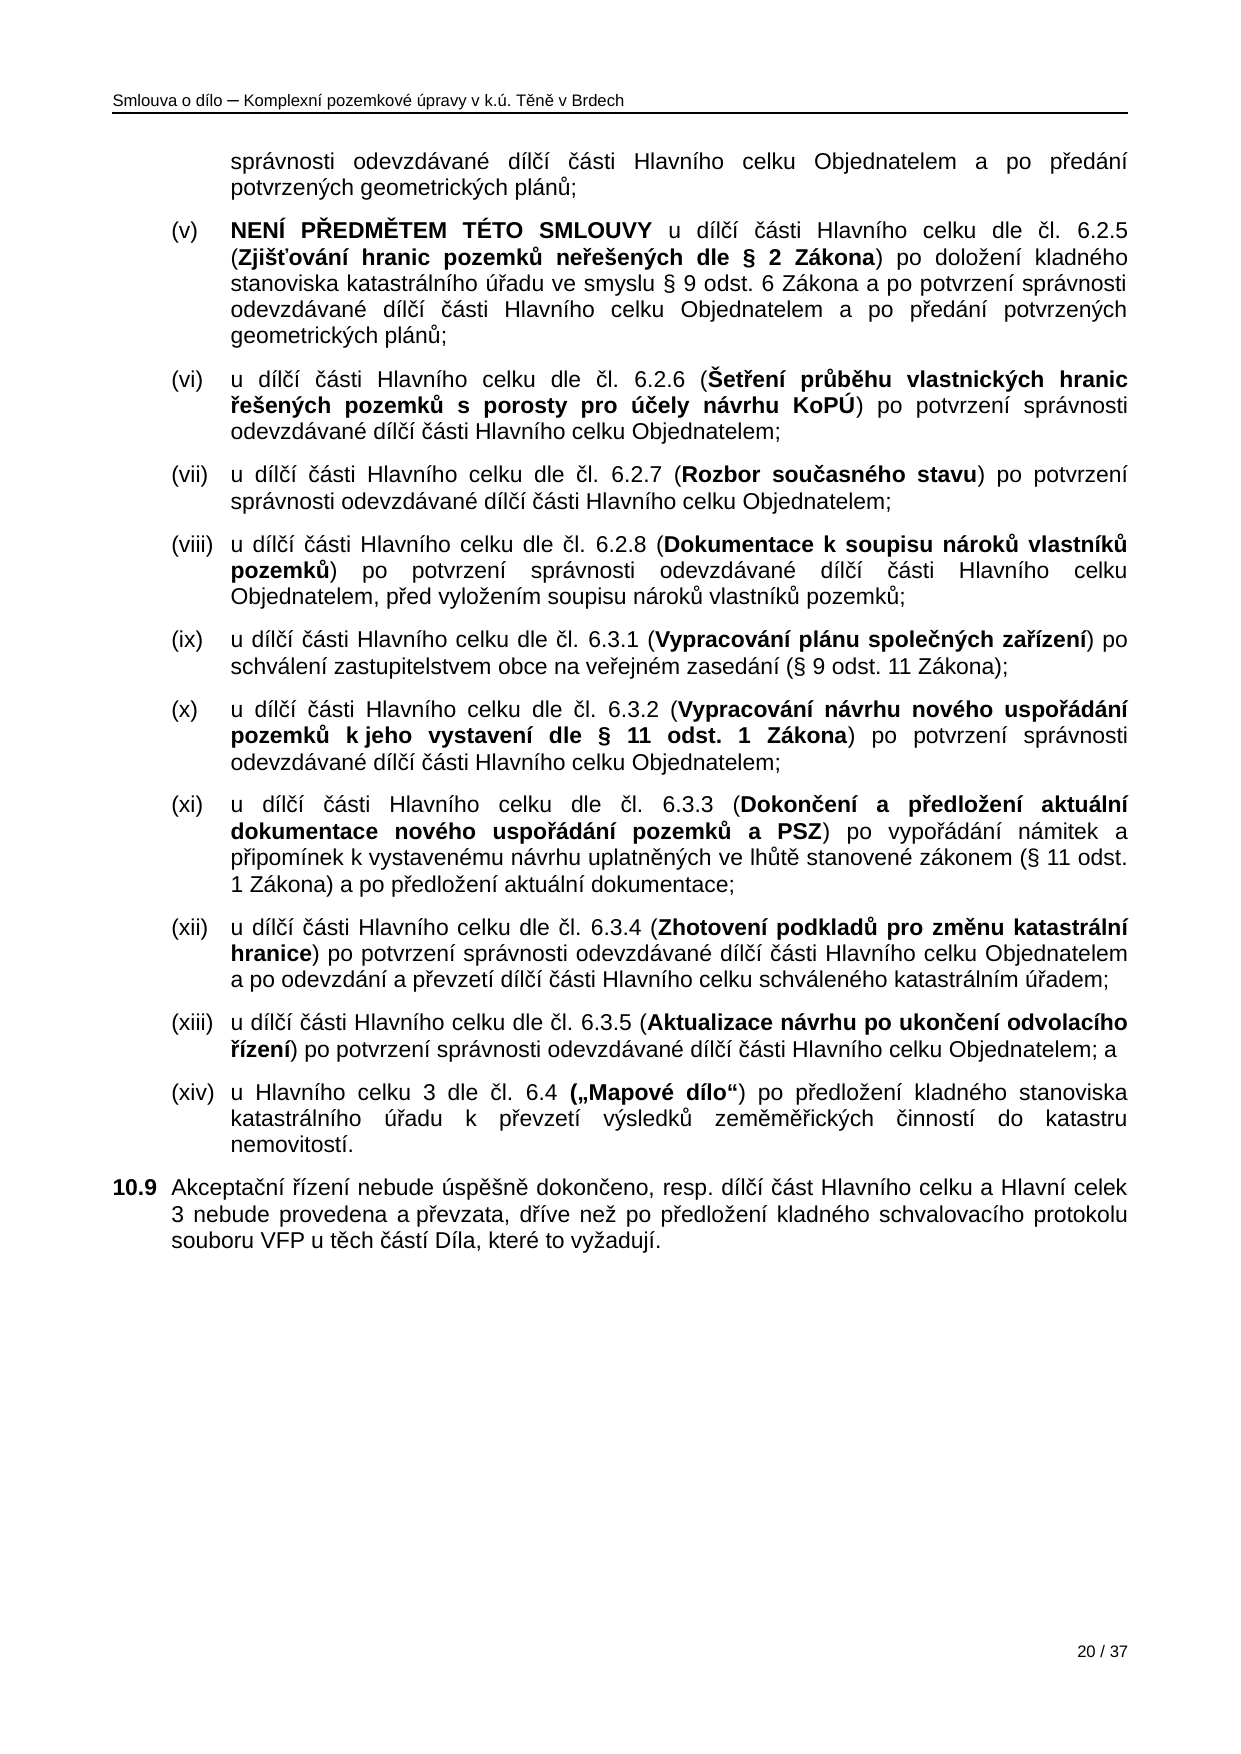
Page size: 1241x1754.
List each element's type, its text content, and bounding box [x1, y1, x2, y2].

list u dílčí části Hlavního celku dle čl. 6.3.3 (Dokončení a předložení aktuální dokumentace nového uspořádání pozemků a PSZ) po vypořádání námitek a připomínek k vystavenému návrhu uplatněných ve lhůtě stanovené zákonem (§ 11 odst. 1 Zákona) a po předložení aktuální dokumentace; [171, 791, 1128, 897]
list u dílčí části Hlavního celku dle čl. 6.2.6 (Šetření průběhu vlastnických hranic řešených pozemků s porosty pro účely návrhu KoPÚ) po potvrzení správnosti odevzdávané dílčí části Hlavního celku Objednatelem; [171, 366, 1128, 444]
list u dílčí části Hlavního celku dle čl. 6.2.7 (Rozbor současného stavu) po potvrzení správnosti odevzdávané dílčí části Hlavního celku Objednatelem; [171, 461, 1128, 514]
list u dílčí části Hlavního celku dle čl. 6.3.5 (Aktualizace návrhu po ukončení odvolacího řízení) po potvrzení správnosti odevzdávané dílčí části Hlavního celku Objednatelem; a [171, 1009, 1128, 1062]
list u dílčí části Hlavního celku dle čl. 6.3.4 (Zhotovení podkladů pro změnu katastrální hranice) po potvrzení správnosti odevzdávané dílčí části Hlavního celku Objednatelem a po odevzdání a převzetí dílčí části Hlavního celku schváleného katastrálním úřadem; [171, 913, 1128, 993]
text Akceptační řízení nebude úspěšně dokončeno, resp. dílčí část Hlavního celku a Hlavní celek 3 nebude provedena a převzata, dříve než po předložení kladného schvalovacího protokolu souboru VFP u těch částí Díla, které to vyžadují. [112, 1174, 1128, 1253]
list u dílčí části Hlavního celku dle čl. 6.2.8 (Dokumentace k soupisu nároků vlastníků pozemků) po potvrzení správnosti odevzdávané dílčí části Hlavního celku Objednatelem, před vyložením soupisu nároků vlastníků pozemků; [171, 531, 1128, 610]
list u dílčí části Hlavního celku dle čl. 6.3.2 (Vypracování návrhu nového uspořádání pozemků k jeho vystavení dle § 11 odst. 1 Zákona) po potvrzení správnosti odevzdávané dílčí části Hlavního celku Objednatelem; [171, 696, 1128, 775]
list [171, 148, 1128, 200]
list NENÍ PŘEDMĚTEM TÉTO SMLOUVY u dílčí části Hlavního celku dle čl. 6.2.5 (Zjišťování hranic pozemků neřešených dle § 2 Zákona) po doložení kladného stanoviska katastrálního úřadu ve smyslu § 9 odst. 6 Zákona a po potvrzení správnosti odevzdávané dílčí části Hlavního celku Objednatelem a po předání potvrzených geometrických plánů; [171, 217, 1128, 349]
list u Hlavního celku 3 dle čl. 6.4 („Mapové dílo“) po předložení kladného stanoviska katastrálního úřadu k převzetí výsledků zeměměřických činností do katastru nemovitostí. [171, 1079, 1128, 1158]
list u dílčí části Hlavního celku dle čl. 6.3.1 (Vypracování plánu společných zařízení) po schválení zastupitelstvem obce na veřejném zasedání (§ 9 odst. 11 Zákona); [171, 626, 1128, 679]
